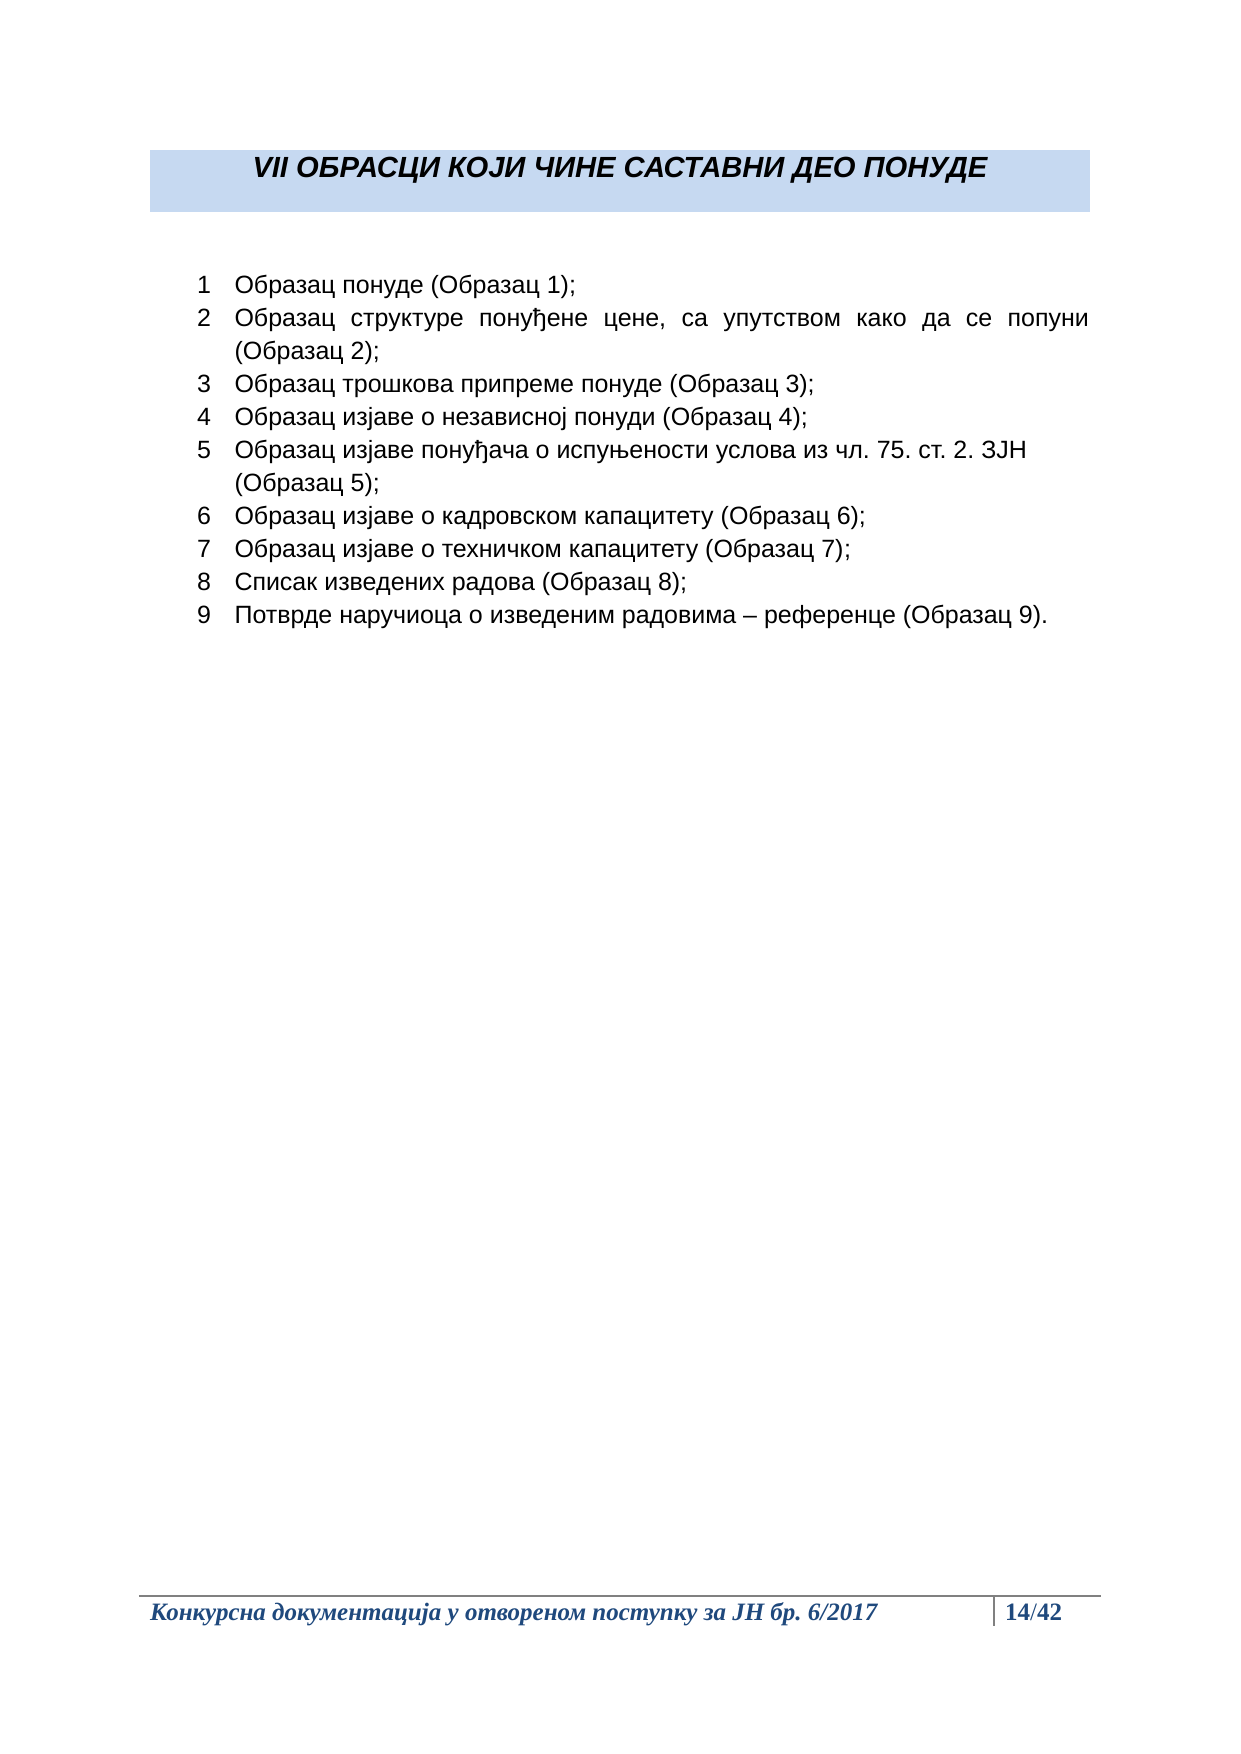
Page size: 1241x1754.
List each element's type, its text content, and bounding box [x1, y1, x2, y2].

list Образац изјаве о кадровском капацитету (Образац 6); [197, 501, 1090, 530]
list Образац изјаве понуђача о испуњености услова из чл. 75. ст. 2. ЗЈН (Образац 5); [197, 435, 1090, 497]
list Образац трошкова припреме понуде (Образац 3); [197, 369, 1090, 398]
list Образац изјаве о техничком капацитету (Образац 7); [197, 534, 1090, 563]
list Списак изведених радова (Образац 8); [197, 567, 1090, 596]
list Образац структуре понуђене цене, са упутством како да се попуни (Образац 2); [197, 303, 1090, 365]
list Образац изјаве о независној понуди (Образац 4); [197, 402, 1090, 431]
list Потврде наручиоца о изведеним радовима – референце (Образац 9). [197, 600, 1090, 629]
list Образац понуде (Образац 1); [197, 270, 1090, 299]
text VII ОБРАСЦИ КОЈИ ЧИНЕ САСТАВНИ ДЕО ПОНУДЕ [150, 150, 1090, 183]
